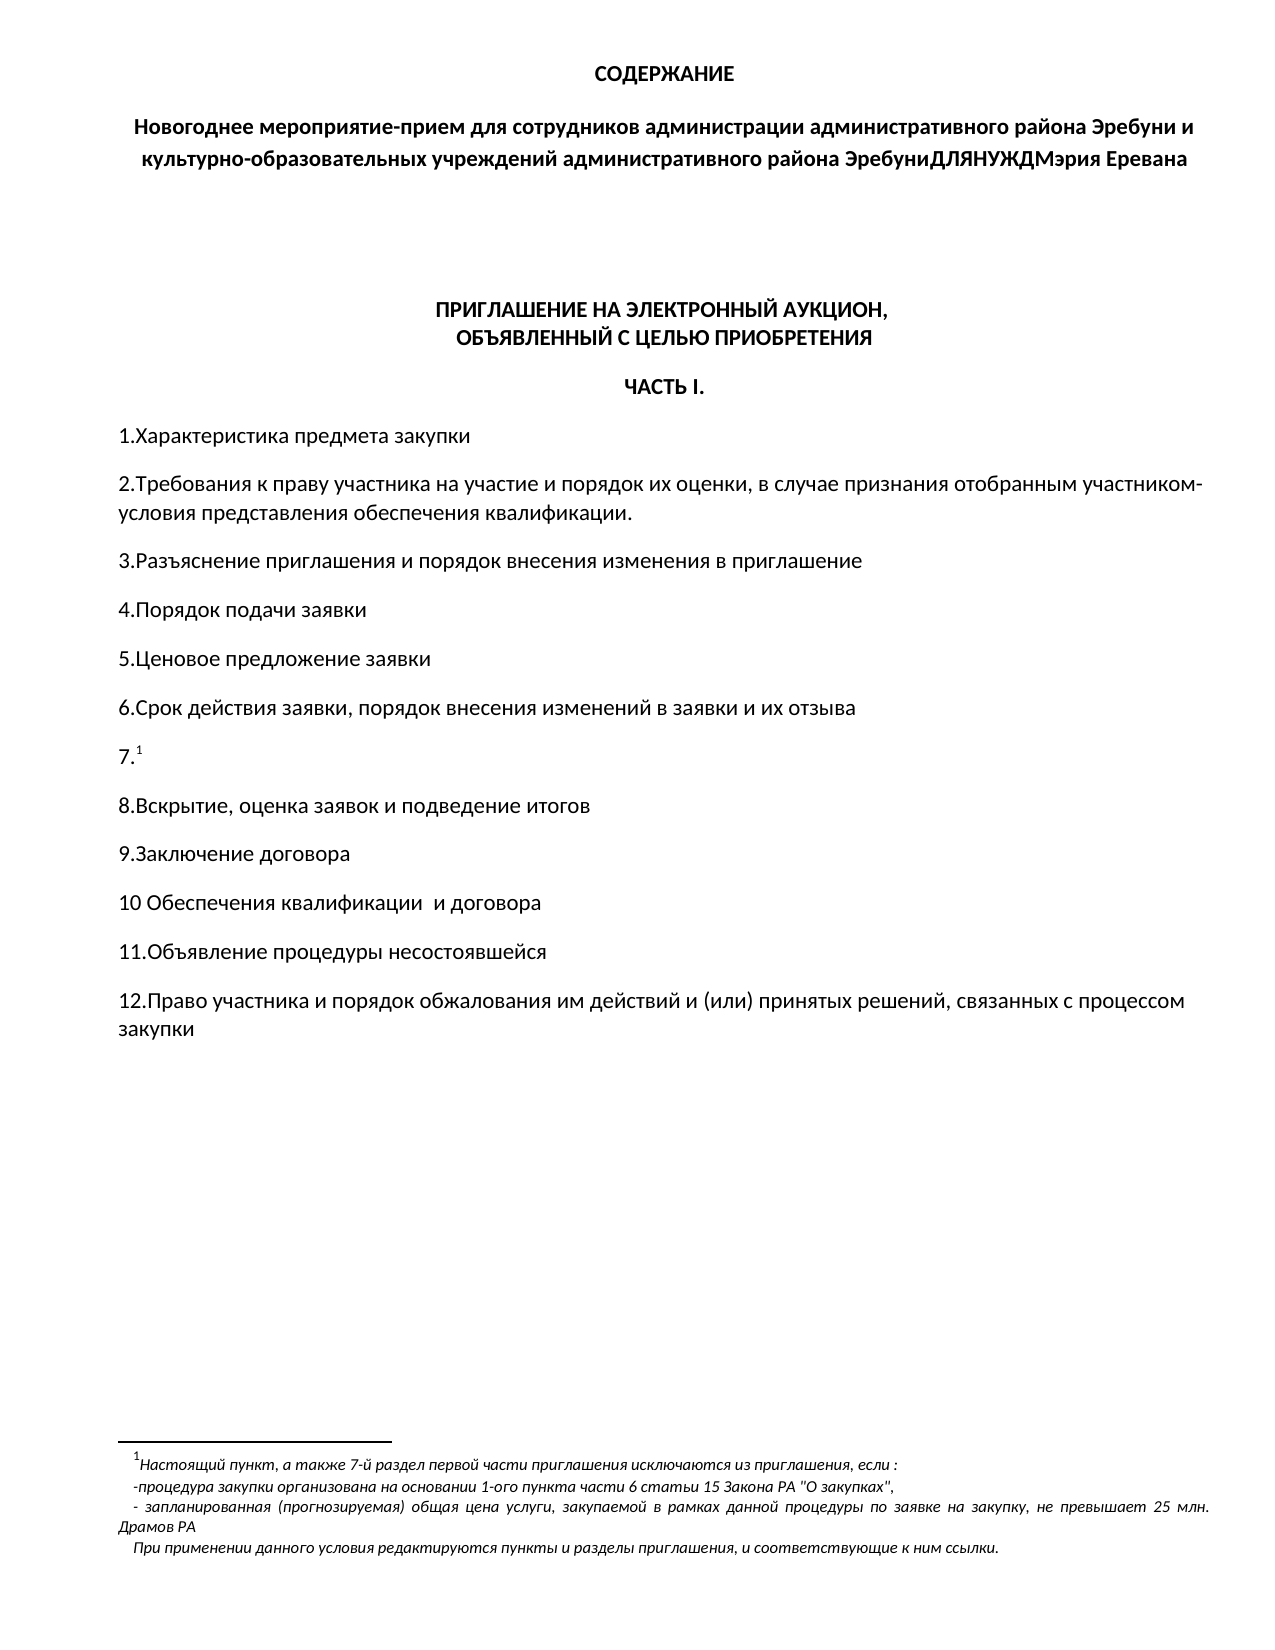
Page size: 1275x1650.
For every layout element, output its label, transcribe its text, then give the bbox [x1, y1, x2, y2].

text 5.Ценовое предложение заявки [118, 644, 1211, 672]
text Новогоднее мероприятие-прием для сотрудников администрации административного района Эребуни и культурно-образовательных учреждений административного района ЭребуниДЛЯНУЖДМэрия Еревана [118, 112, 1211, 172]
text 9.Заключение договора [118, 839, 1211, 868]
text 8.Вскрытие, оценка заявок и подведение итогов [118, 791, 1211, 819]
text 1.Характеристика предмета закупки [118, 421, 1211, 449]
text 2.Требования к праву участника на участие и порядок их оценки, в случае признания отобранным участником-условия представления обеспечения квалификации. [118, 469, 1211, 526]
text 7. [118, 742, 1211, 770]
text 12.Право участника и порядок обжалования им действий и (или) принятых решений, связанных с процессом закупки [118, 986, 1211, 1042]
text СОДЕРЖАНИЕ [118, 59, 1211, 87]
text 4.Порядок подачи заявки [118, 595, 1211, 623]
text 11.Объявление процедуры несостоявшейся [118, 937, 1211, 965]
text ПРИГЛАШЕНИЕ НА ЭЛЕКТРОННЫЙ АУКЦИОН, ОБЪЯВЛЕННЫЙ С ЦЕЛЬЮ ПРИОБРЕТЕНИЯ [118, 295, 1211, 351]
text 3.Разъяснение приглашения и порядок внесения изменения в приглашение [118, 546, 1211, 574]
text 10 Обеспечения квалификации и договора [118, 888, 1211, 916]
text ЧАСТЬ I. [118, 372, 1211, 400]
text 6.Срок действия заявки, порядок внесения изменений в заявки и их отзыва [118, 693, 1211, 721]
